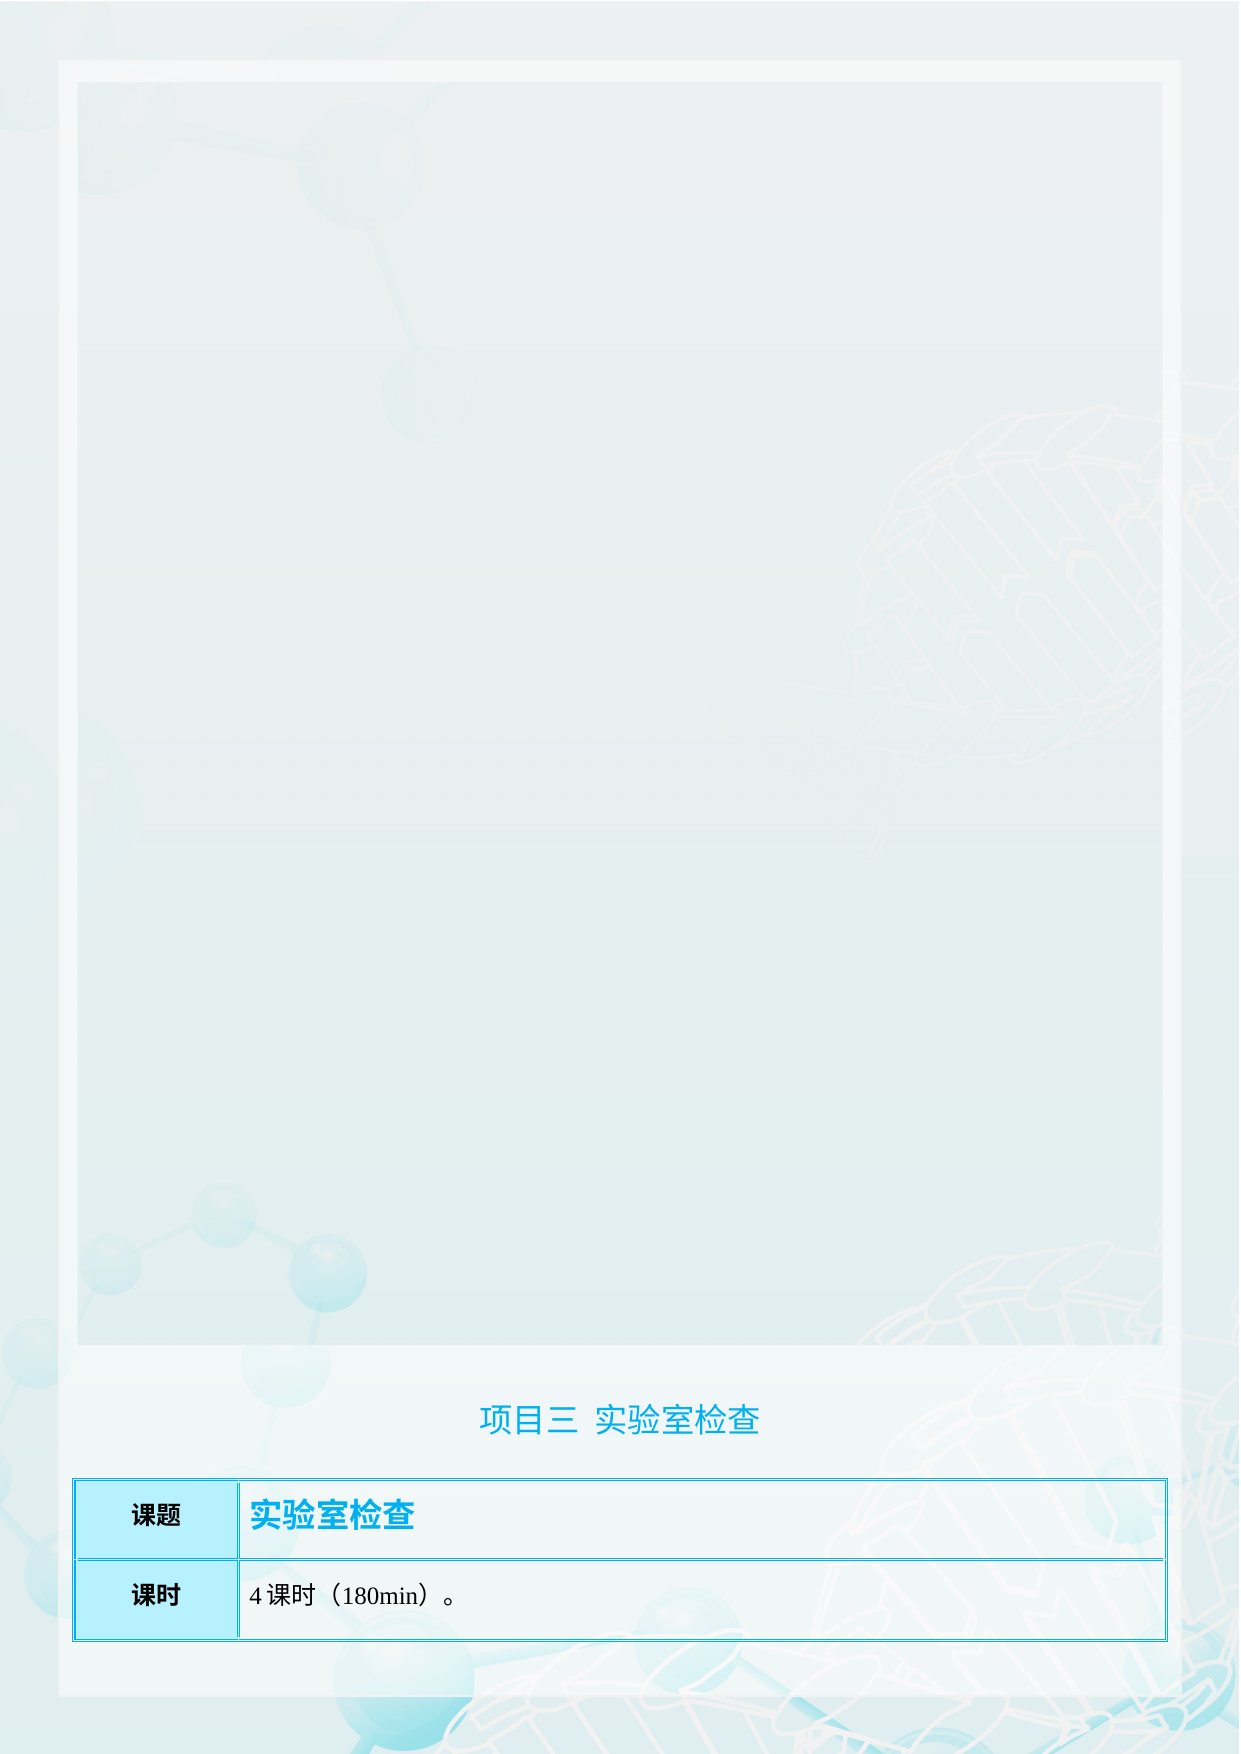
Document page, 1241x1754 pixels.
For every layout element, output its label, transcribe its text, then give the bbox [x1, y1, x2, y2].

table_cell 4课时（180min）。 [239, 1558, 1166, 1639]
table_header 实验室检查 [239, 1481, 1165, 1558]
picture [0, 1, 1240, 1754]
table_cell 课时 [74, 1558, 239, 1639]
text 项目三 实验室检查 [18, 1386, 1222, 1451]
table_header 课题 [76, 1479, 239, 1558]
